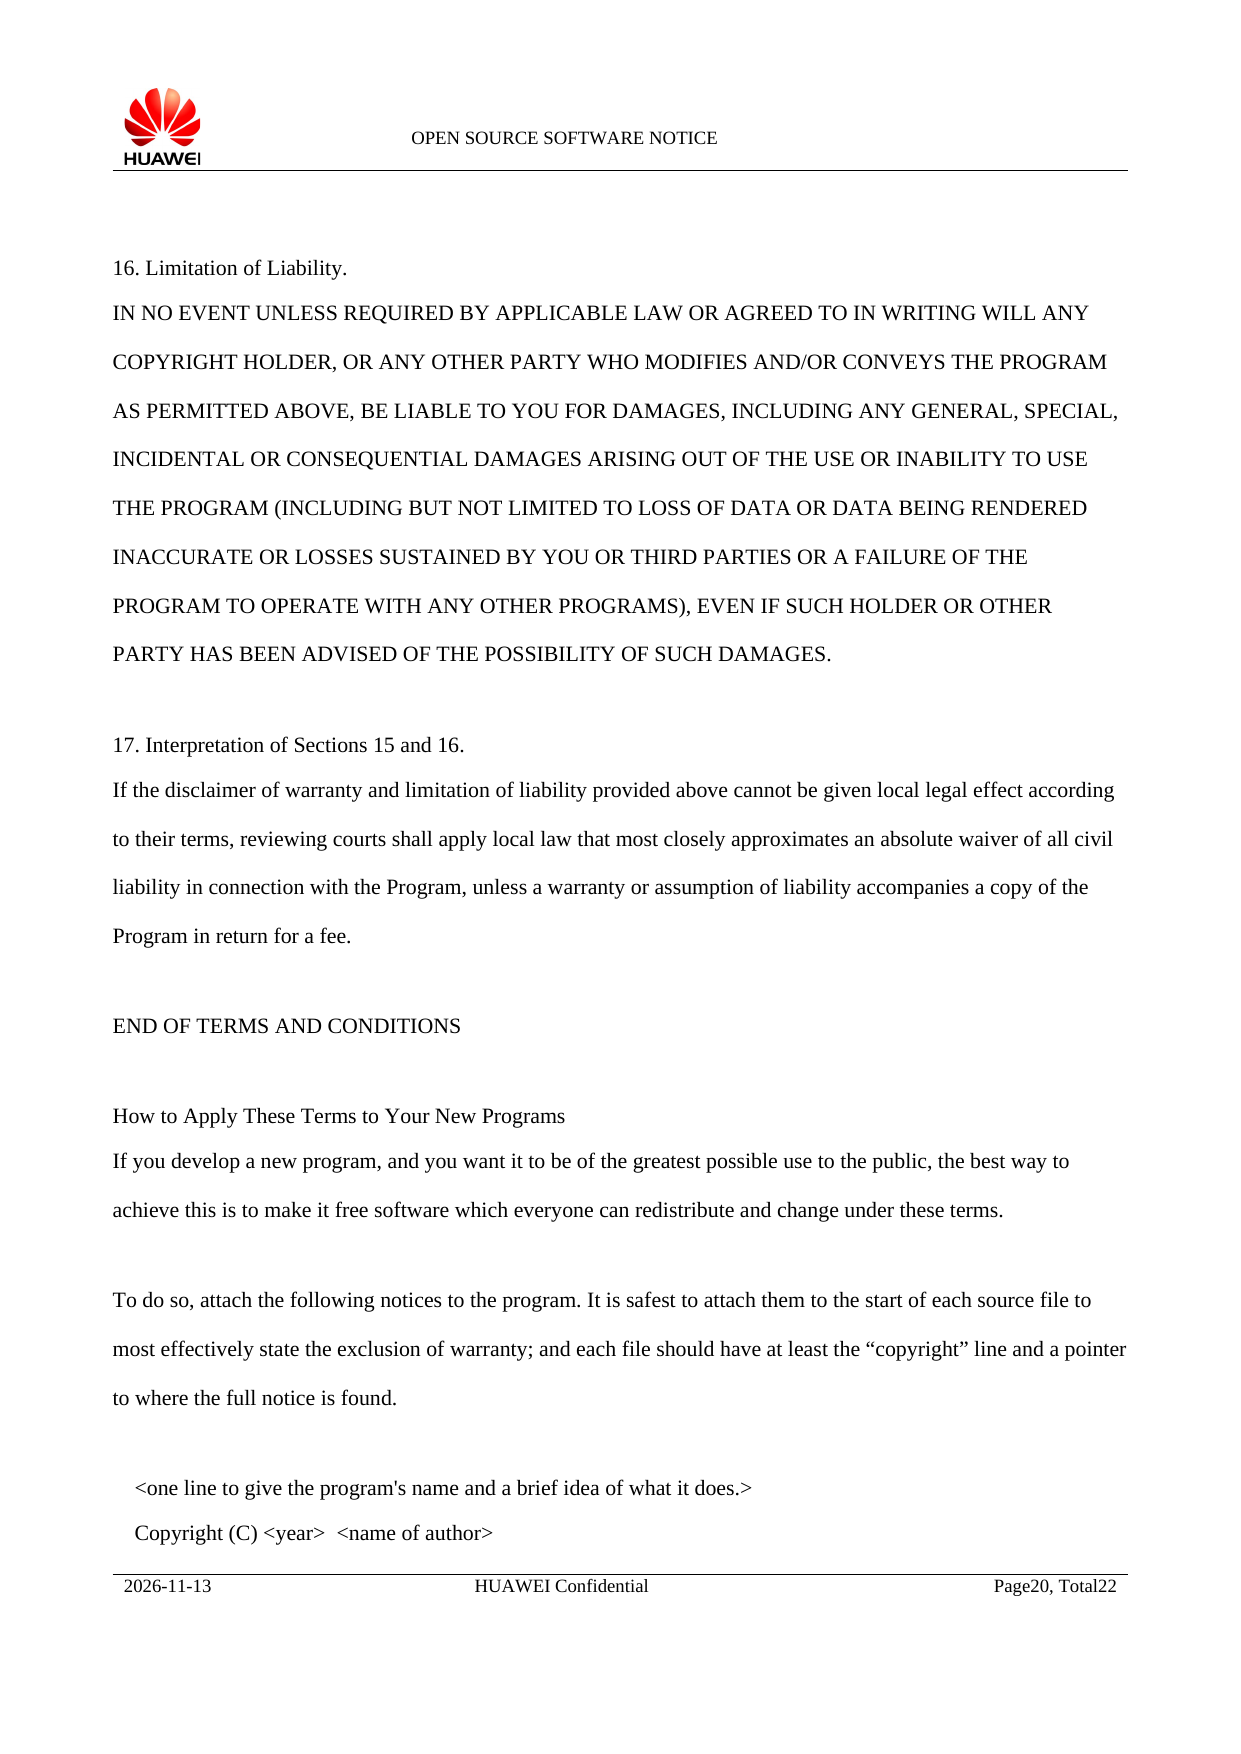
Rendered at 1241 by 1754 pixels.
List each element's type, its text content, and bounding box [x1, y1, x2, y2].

text Copyright (C) <year> <name of author> [112, 1517, 1128, 1549]
text How to Apply These Terms to Your New Programs [112, 1100, 1128, 1132]
picture [124, 88, 201, 165]
text <one line to give the program's name and a brief idea of what it does.> [112, 1472, 1128, 1504]
text 16. Limitation of Liability. [112, 251, 1128, 284]
text If you develop a new program, and you want it to be of the greatest possible use to the public, the best way to achieve this is to make it free software which everyone can redistribute and change under these terms. [112, 1145, 1128, 1226]
text To do so, attach the following notices to the program. It is safest to attach them to the start of each source file to most effectively state the exclusion of warranty; and each file should have at least the “copyright” line and a pointer to where the full notice is found. [112, 1284, 1128, 1414]
text END OF TERMS AND CONDITIONS [112, 1009, 1128, 1042]
text If the disclaimer of warranty and limitation of liability provided above cannot be given local legal effect according to their terms, reviewing courts shall apply local law that most closely approximates an absolute waiver of all civil liability in connection with the Program, unless a warranty or assumption of liability accompanies a copy of the Program in return for a fee. [112, 773, 1128, 952]
text IN NO EVENT UNLESS REQUIRED BY APPLICABLE LAW OR AGREED TO IN WRITING WILL ANY COPYRIGHT HOLDER, OR ANY OTHER PARTY WHO MODIFIES AND/OR CONVEYS THE PROGRAM AS PERMITTED ABOVE, BE LIABLE TO YOU FOR DAMAGES, INCLUDING ANY GENERAL, SPECIAL, INCIDENTAL OR CONSEQUENTIAL DAMAGES ARISING OUT OF THE USE OR INABILITY TO USE THE PROGRAM (INCLUDING BUT NOT LIMITED TO LOSS OF DATA OR DATA BEING RENDERED INACCURATE OR LOSSES SUSTAINED BY YOU OR THIRD PARTIES OR A FAILURE OF THE PROGRAM TO OPERATE WITH ANY OTHER PROGRAMS), EVEN IF SUCH HOLDER OR OTHER PARTY HAS BEEN ADVISED OF THE POSSIBILITY OF SUCH DAMAGES. [112, 297, 1128, 670]
text 17. Interpretation of Sections 15 and 16. [112, 728, 1128, 761]
